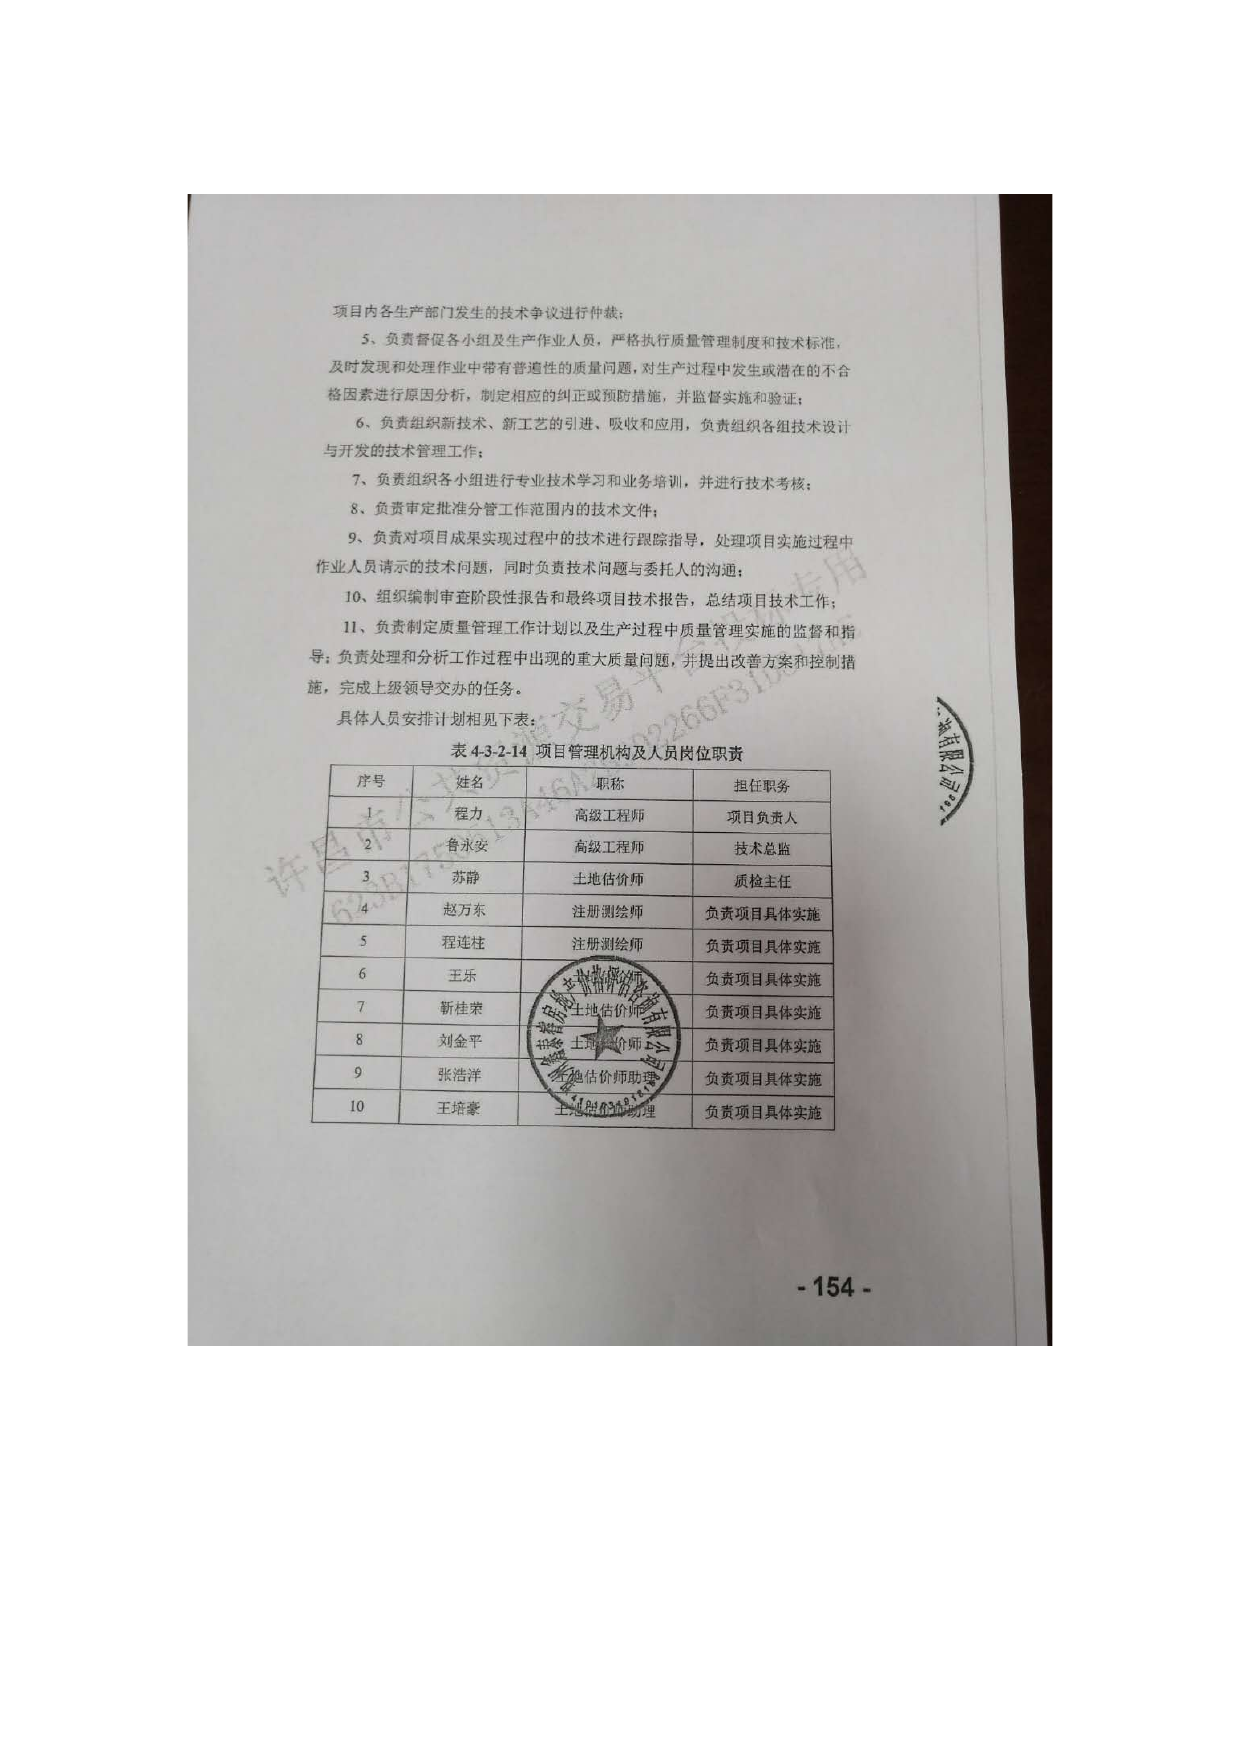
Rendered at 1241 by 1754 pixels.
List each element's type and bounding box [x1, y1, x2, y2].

picture [187, 194, 1053, 1346]
